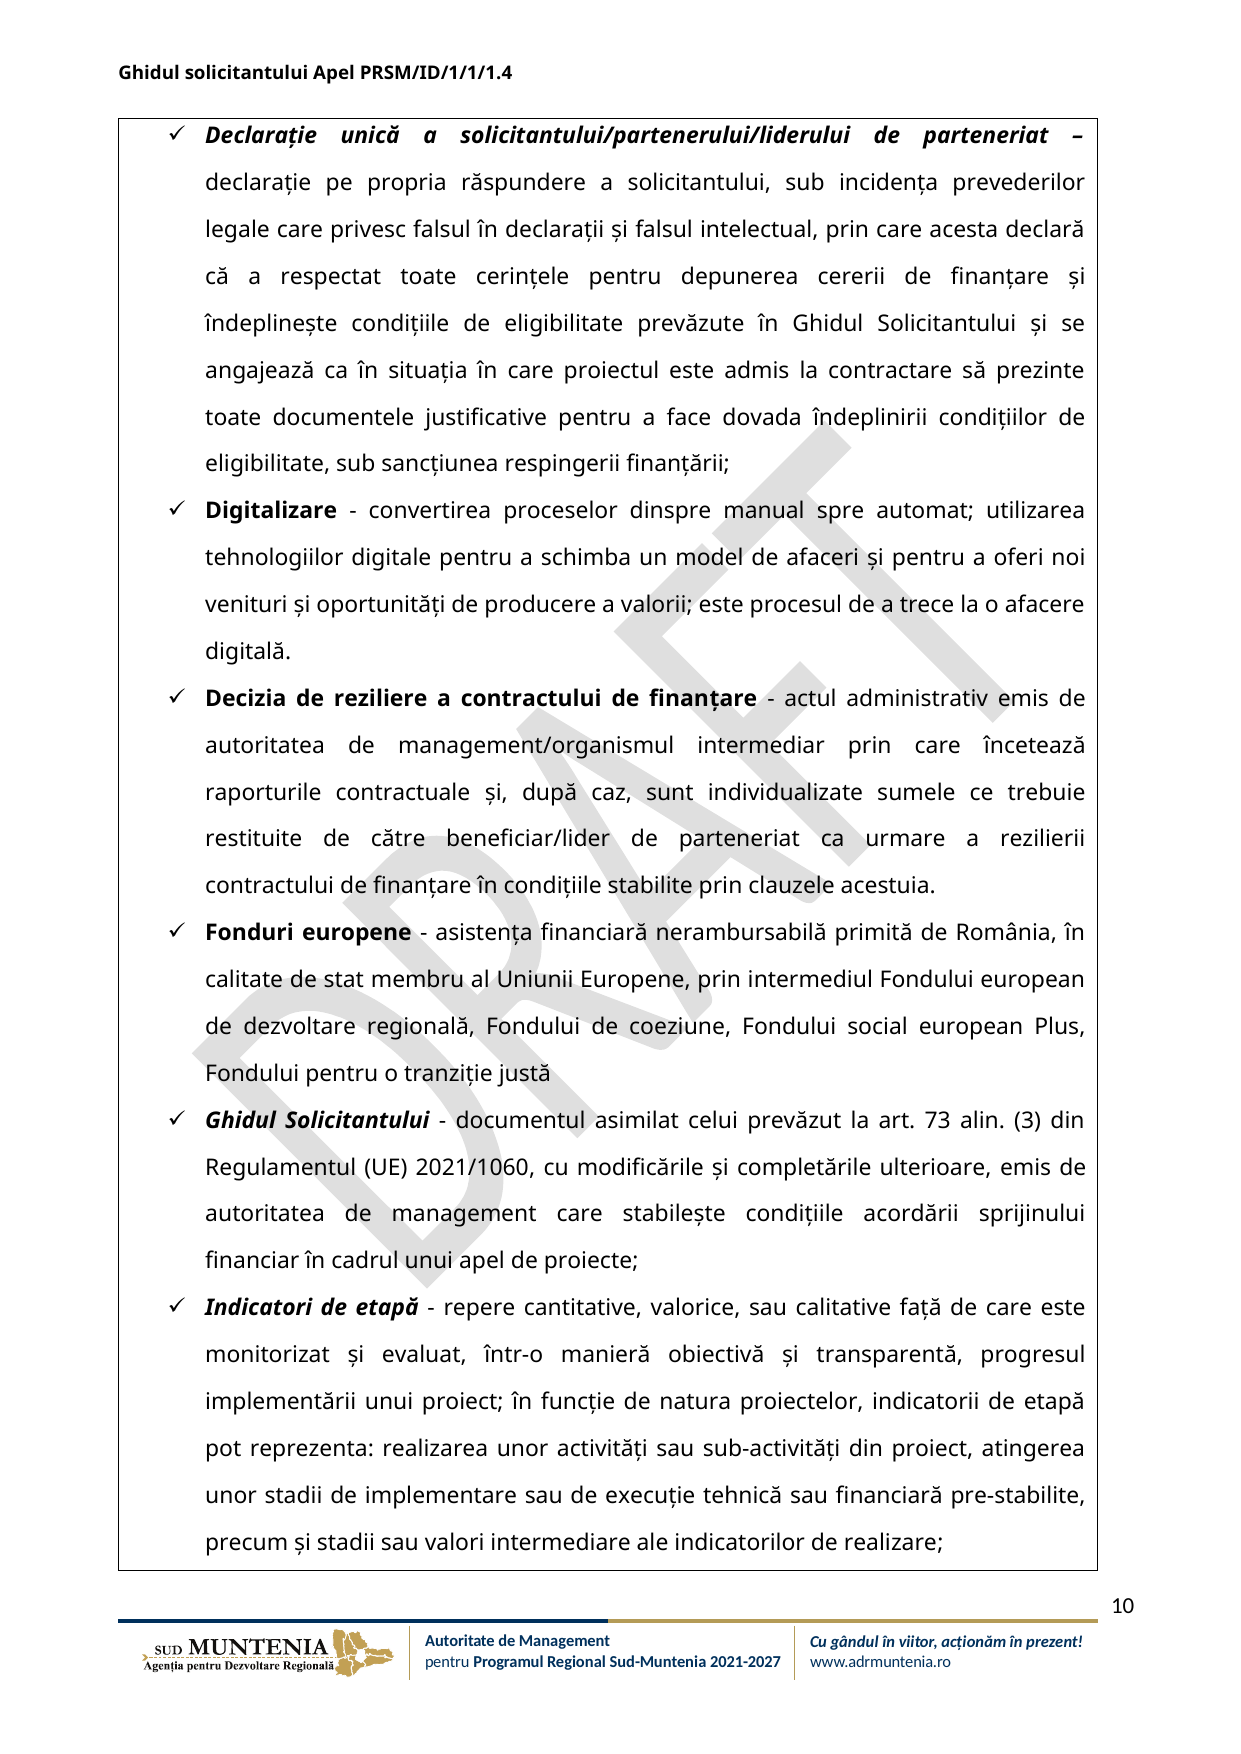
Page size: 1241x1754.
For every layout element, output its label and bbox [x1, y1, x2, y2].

table_header [119, 119, 1097, 1570]
